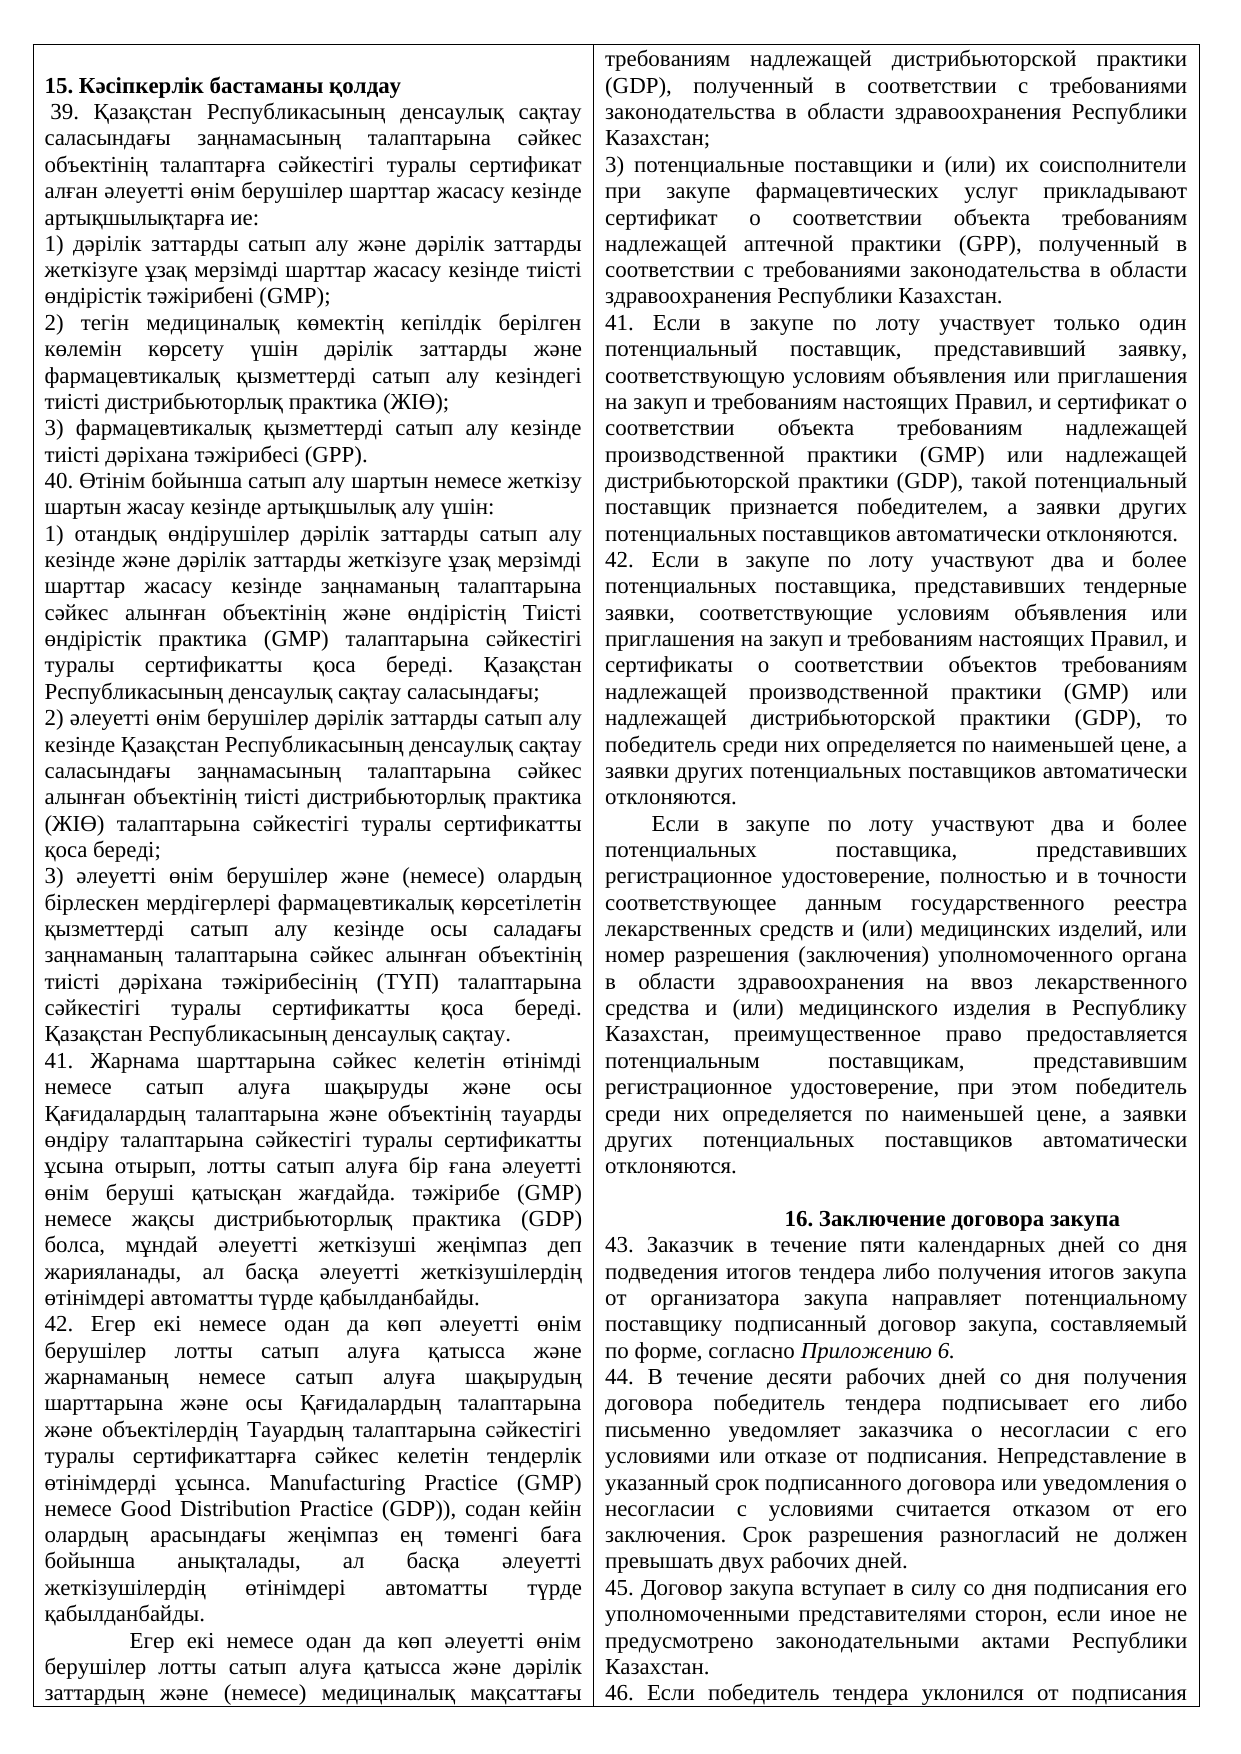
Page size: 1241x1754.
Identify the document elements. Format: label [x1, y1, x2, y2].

table_header [594, 45, 1199, 1706]
table_header [34, 45, 593, 1706]
